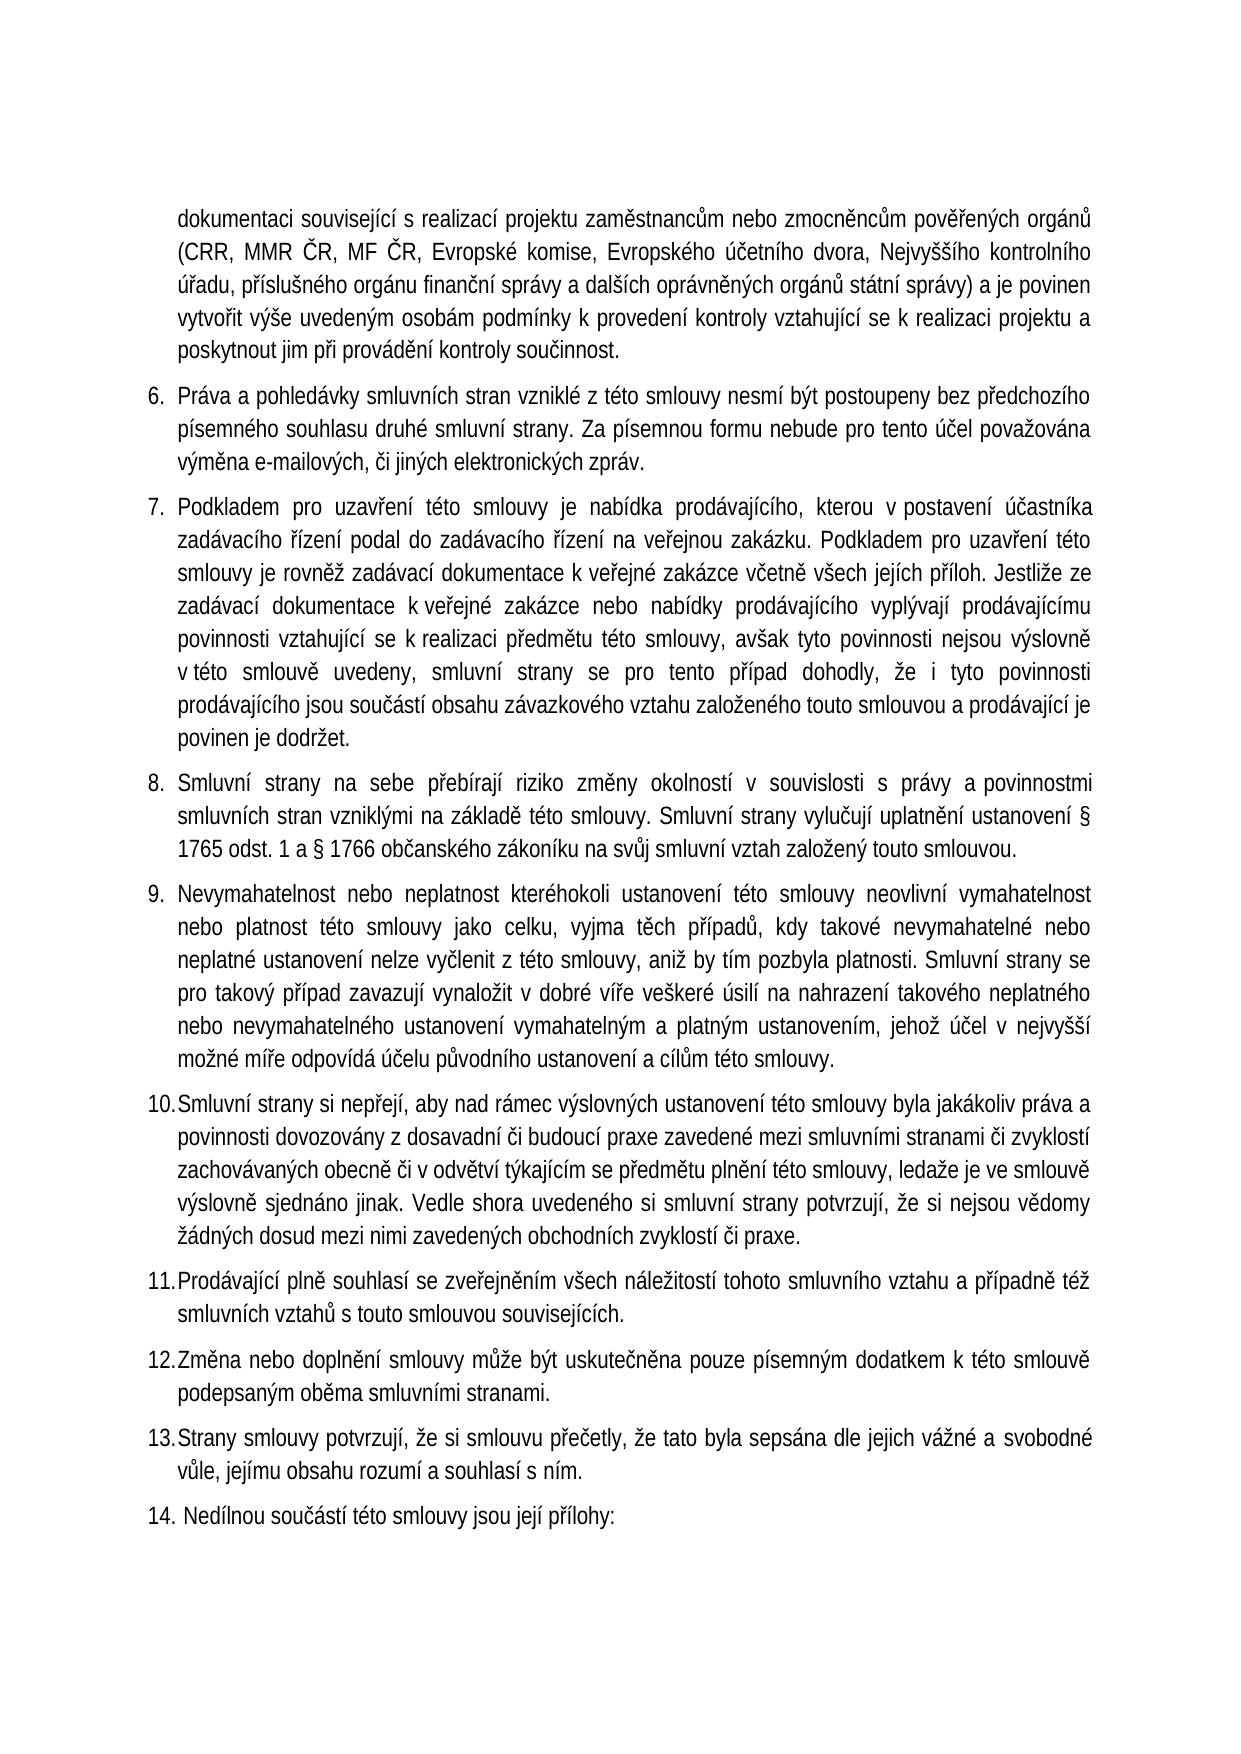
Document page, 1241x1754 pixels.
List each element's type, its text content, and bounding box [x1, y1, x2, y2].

list Nevymahatelnost nebo neplatnost kteréhokoli ustanovení této smlouvy neovlivní vymahatelnost nebo platnost této smlouvy jako celku, vyjma těch případů, kdy takové nevymahatelné nebo neplatné ustanovení nelze vyčlenit z této smlouvy, aniž by tím pozbyla platnosti. Smluvní strany se pro takový případ zavazují vynaložit v dobré víře veškeré úsilí na nahrazení takového neplatného nebo nevymahatelného ustanovení vymahatelným a platným ustanovením, jehož účel v nejvyšší možné míře odpovídá účelu původního ustanovení a cílům této smlouvy. [148, 879, 1093, 1072]
list Změna nebo doplnění smlouvy může být uskutečněna pouze písemným dodatkem k této smlouvě podepsaným oběma smluvními stranami. [148, 1345, 1093, 1406]
list Strany smlouvy potvrzují, že si smlouvu přečetly, že tato byla sepsána dle jejich vážné a svobodné vůle, jejímu obsahu rozumí a souhlasí s ním. [148, 1423, 1093, 1484]
list Nedílnou součástí této smlouvy jsou její přílohy: [148, 1501, 1093, 1530]
list Práva a pohledávky smluvních stran vzniklé z této smlouvy nesmí být postoupeny bez předchozího písemného souhlasu druhé smluvní strany. Za písemnou formu nebude pro tento účel považována výměna e-mailových, či jiných elektronických zpráv. [148, 381, 1093, 475]
list Podkladem pro uzavření této smlouvy je nabídka prodávajícího, kterou v postavení účastníka zadávacího řízení podal do zadávacího řízení na veřejnou zakázku. Podkladem pro uzavření této smlouvy je rovněž zadávací dokumentace k veřejné zakázce včetně všech jejích příloh. Jestliže ze zadávací dokumentace k veřejné zakázce nebo nabídky prodávajícího vyplývají prodávajícímu povinnosti vztahující se k realizaci předmětu této smlouvy, avšak tyto povinnosti nejsou výslovně v této smlouvě uvedeny, smluvní strany se pro tento případ dohodly, že i tyto povinnosti prodávajícího jsou součástí obsahu závazkového vztahu založeného touto smlouvou a prodávající je povinen je dodržet. [148, 492, 1093, 751]
list Smluvní strany si nepřejí, aby nad rámec výslovných ustanovení této smlouvy byla jakákoliv práva a povinnosti dovozovány z dosavadní či budoucí praxe zavedené mezi smluvními stranami či zvyklostí zachovávaných obecně či v odvětví týkajícím se předmětu plnění této smlouvy, ledaže je ve smlouvě výslovně sjednáno jinak. Vedle shora uvedeného si smluvní strany potvrzují, že si nejsou vědomy žádných dosud mezi nimi zavedených obchodních zvyklostí či praxe. [148, 1089, 1093, 1249]
list Prodávající plně souhlasí se zveřejněním všech náležitostí tohoto smluvního vztahu a případně též smluvních vztahů s touto smlouvou souvisejících. [148, 1266, 1093, 1328]
list Smluvní strany na sebe přebírají riziko změny okolností v souvislosti s právy a povinnostmi smluvních stran vzniklými na základě této smlouvy. Smluvní strany vylučují uplatnění ustanovení § 1765 odst. 1 a § 1766 občanského zákoníku na svůj smluvní vztah založený touto smlouvou. [148, 768, 1093, 862]
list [148, 204, 1093, 364]
